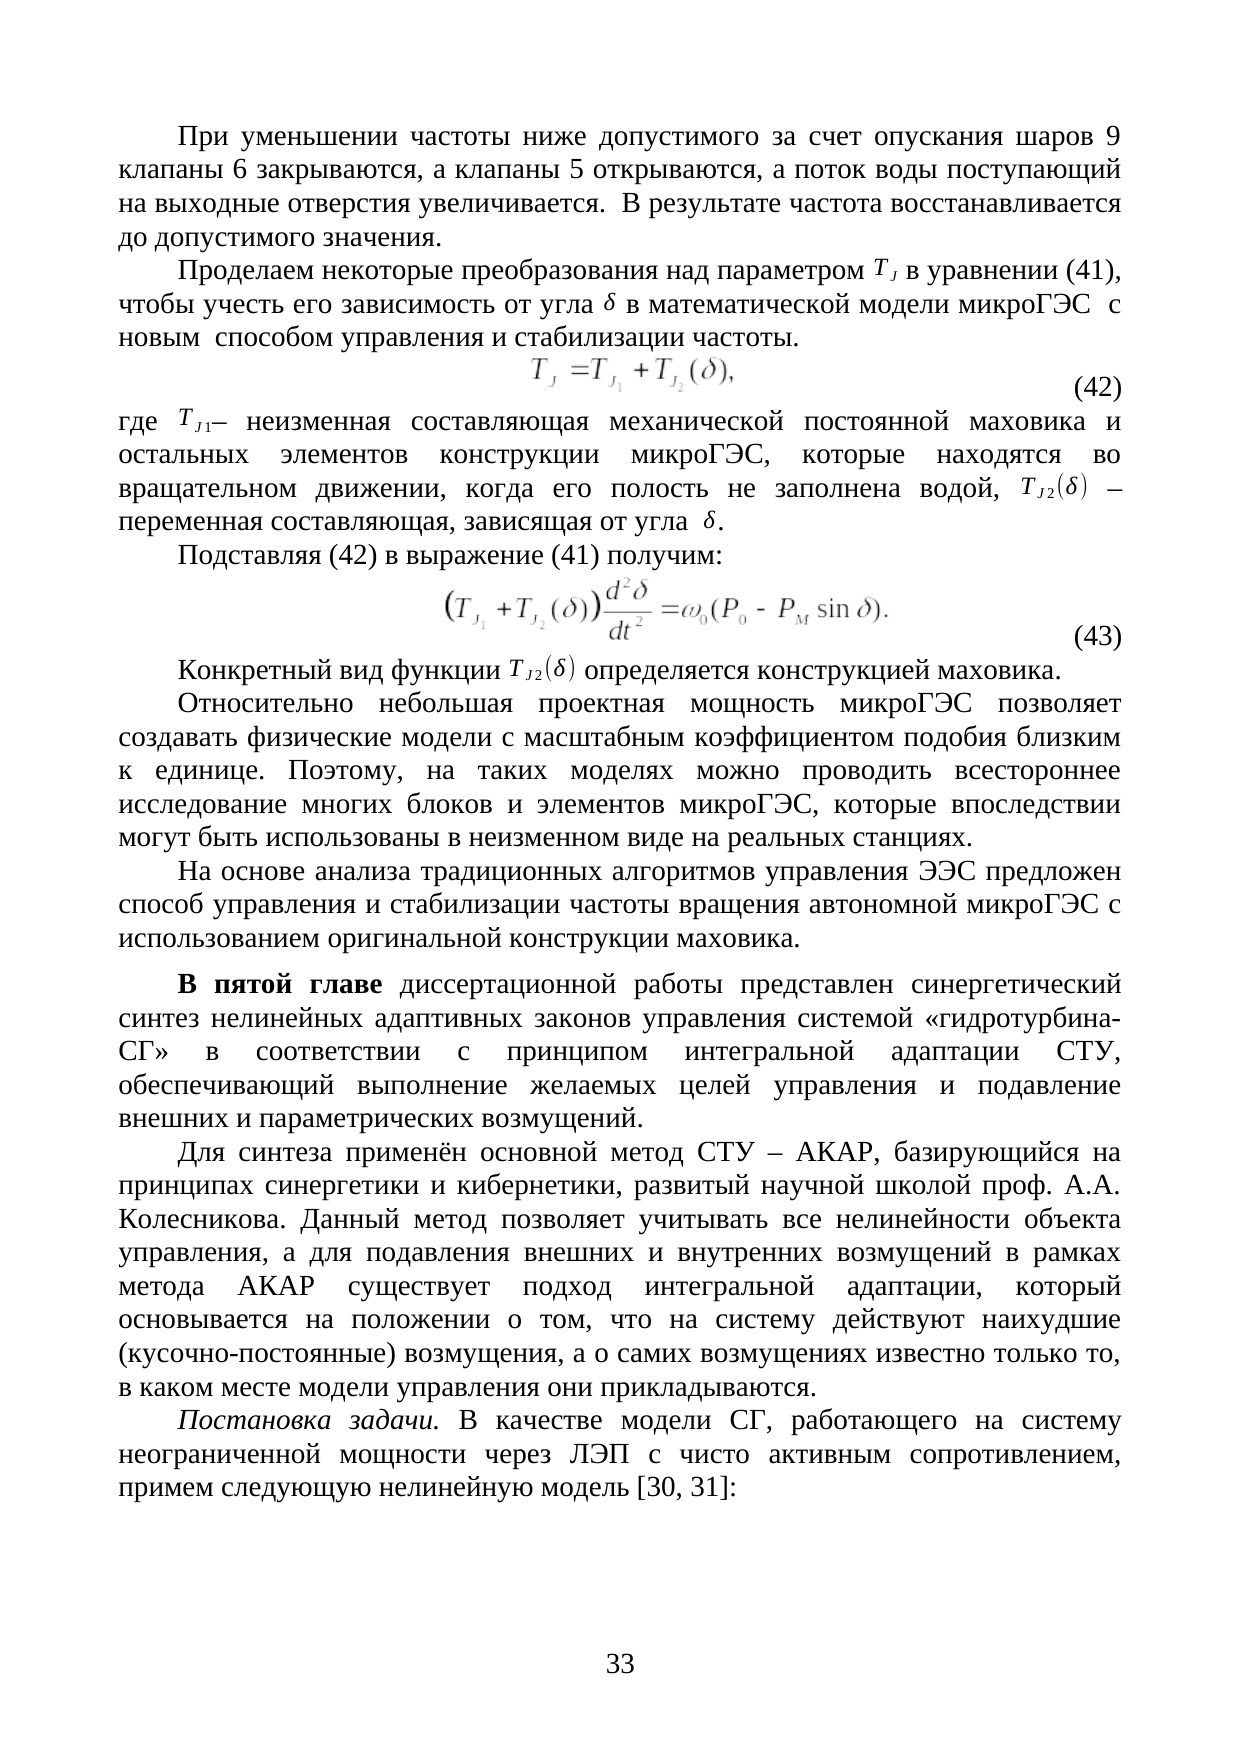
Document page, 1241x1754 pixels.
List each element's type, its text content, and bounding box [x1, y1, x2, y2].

text Для синтеза применён основной метод СТУ – АКАР, базирующийся на принципах синергетики и кибернетики, развитый научной школой проф. А.А. Колесникова. Данный метод позволяет учитывать все нелинейности объекта управления, а для подавления внешних и внутренних возмущений в рамках метода АКАР существует подход интегральной адаптации, который основывается на положении о том, что на систему действуют наихудшие (кусочно-постоянные) возмущения, а о самих возмущениях известно только то, в каком месте модели управления они прикладываются. [118, 1134, 1122, 1402]
text Подставляя (42) в выражение (41) получим: [118, 537, 1122, 571]
text На основе анализа традиционных алгоритмов управления ЭЭС предложен способ управления и стабилизации частоты вращения автономной микроГЭС с использованием оригинальной конструкции маховика. [118, 853, 1122, 954]
text Конкретный вид функции определяется конструкцией маховика. [118, 652, 1122, 685]
text Проделаем некоторые преобразования над параметром в уравнении (41), чтобы учесть его зависимость от угла в математической модели микроГЭС с новым способом управления и стабилизации частоты. [118, 252, 1122, 353]
text где – неизменная составляющая механической постоянной маховика и остальных элементов конструкции микроГЭС, которые находятся во вращательном движении, когда его полость не заполнена водой, – переменная составляющая, зависящая от угла . [118, 403, 1122, 537]
text Постановка задачи. В качестве модели СГ, работающего на систему неограниченной мощности через ЛЭП с чисто активным сопротивлением, примем следующую нелинейную модель [30, 31]: [118, 1402, 1122, 1503]
text Относительно небольшая проектная мощность микроГЭС позволяет создавать физические модели с масштабным коэффициентом подобия близким к единице. Поэтому, на таких моделях можно проводить всестороннее исследование многих блоков и элементов микроГЭС, которые впоследствии могут быть использованы в неизменном виде на реальных станциях. [118, 685, 1122, 853]
text В пятой главе диссертационной работы представлен синергетический синтез нелинейных адаптивных законов управления системой «гидротурбина-СГ» в соответствии с принципом интегральной адаптации СТУ, обеспечивающий выполнение желаемых целей управления и подавление внешних и параметрических возмущений. [118, 966, 1122, 1134]
text (42) [118, 353, 1122, 403]
text При уменьшении частоты ниже допустимого за счет опускания шаров 9 клапаны 6 закрываются, а клапаны 5 открываются, а поток воды поступающий на выходные отверстия увеличивается. В результате частота восстанавливается до допустимого значения. [118, 118, 1122, 252]
text (43) [118, 571, 1122, 652]
